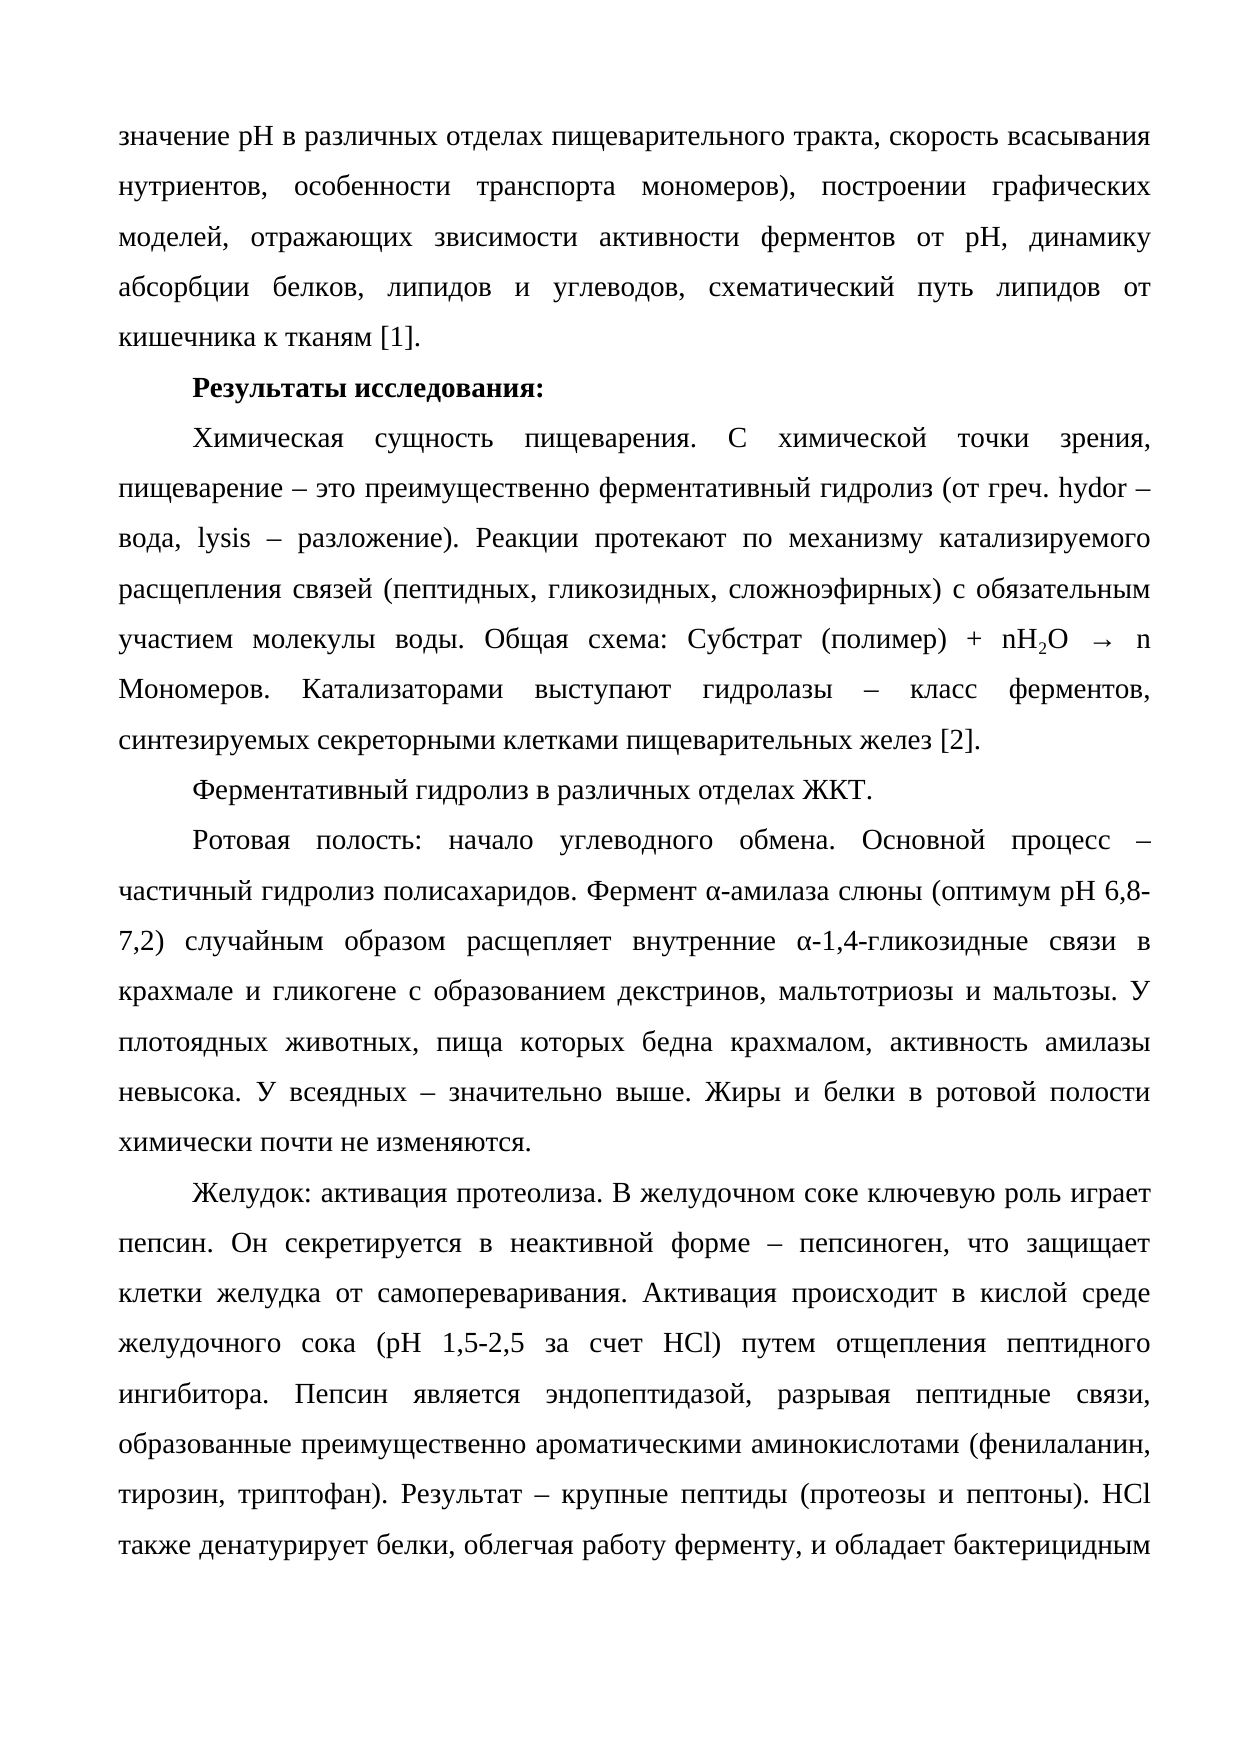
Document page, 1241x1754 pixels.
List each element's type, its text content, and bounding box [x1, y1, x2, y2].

text Результаты исследования: [118, 370, 1152, 403]
text Ротовая полость: начало углеводного обмена. Основной процесс – частичный гидролиз полисахаридов. Фермент α-амилаза слюны (оптимум pH 6,8-7,2) случайным образом расщепляет внутренние α-1,4-гликозидные связи в крахмале и гликогене с образованием декстринов, мальтотриозы и мальтозы. У плотоядных животных, пища которых бедна крахмалом, активность амилазы невысока. У всеядных – значительно выше. Жиры и белки в ротовой полости химически почти не изменяются. [118, 822, 1152, 1158]
text Химическая сущность пищеварения. С химической точки зрения, пищеварение – это преимущественно ферментативный гидролиз (от греч. hydor – вода, lysis – разложение). Реакции протекают по механизму катализируемого расщепления связей (пептидных, гликозидных, сложноэфирных) с обязательным участием молекулы воды. Общая схема: Субстрат (полимер) + nH₂O → n Мономеров. Катализаторами выступают гидролазы – класс ферментов, синтезируемых секреторными клетками пищеварительных желез [2]. [118, 420, 1152, 755]
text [118, 1175, 1152, 1560]
text Ферментативный гидролиз в различных отделах ЖКТ. [118, 772, 1152, 806]
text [118, 118, 1152, 353]
